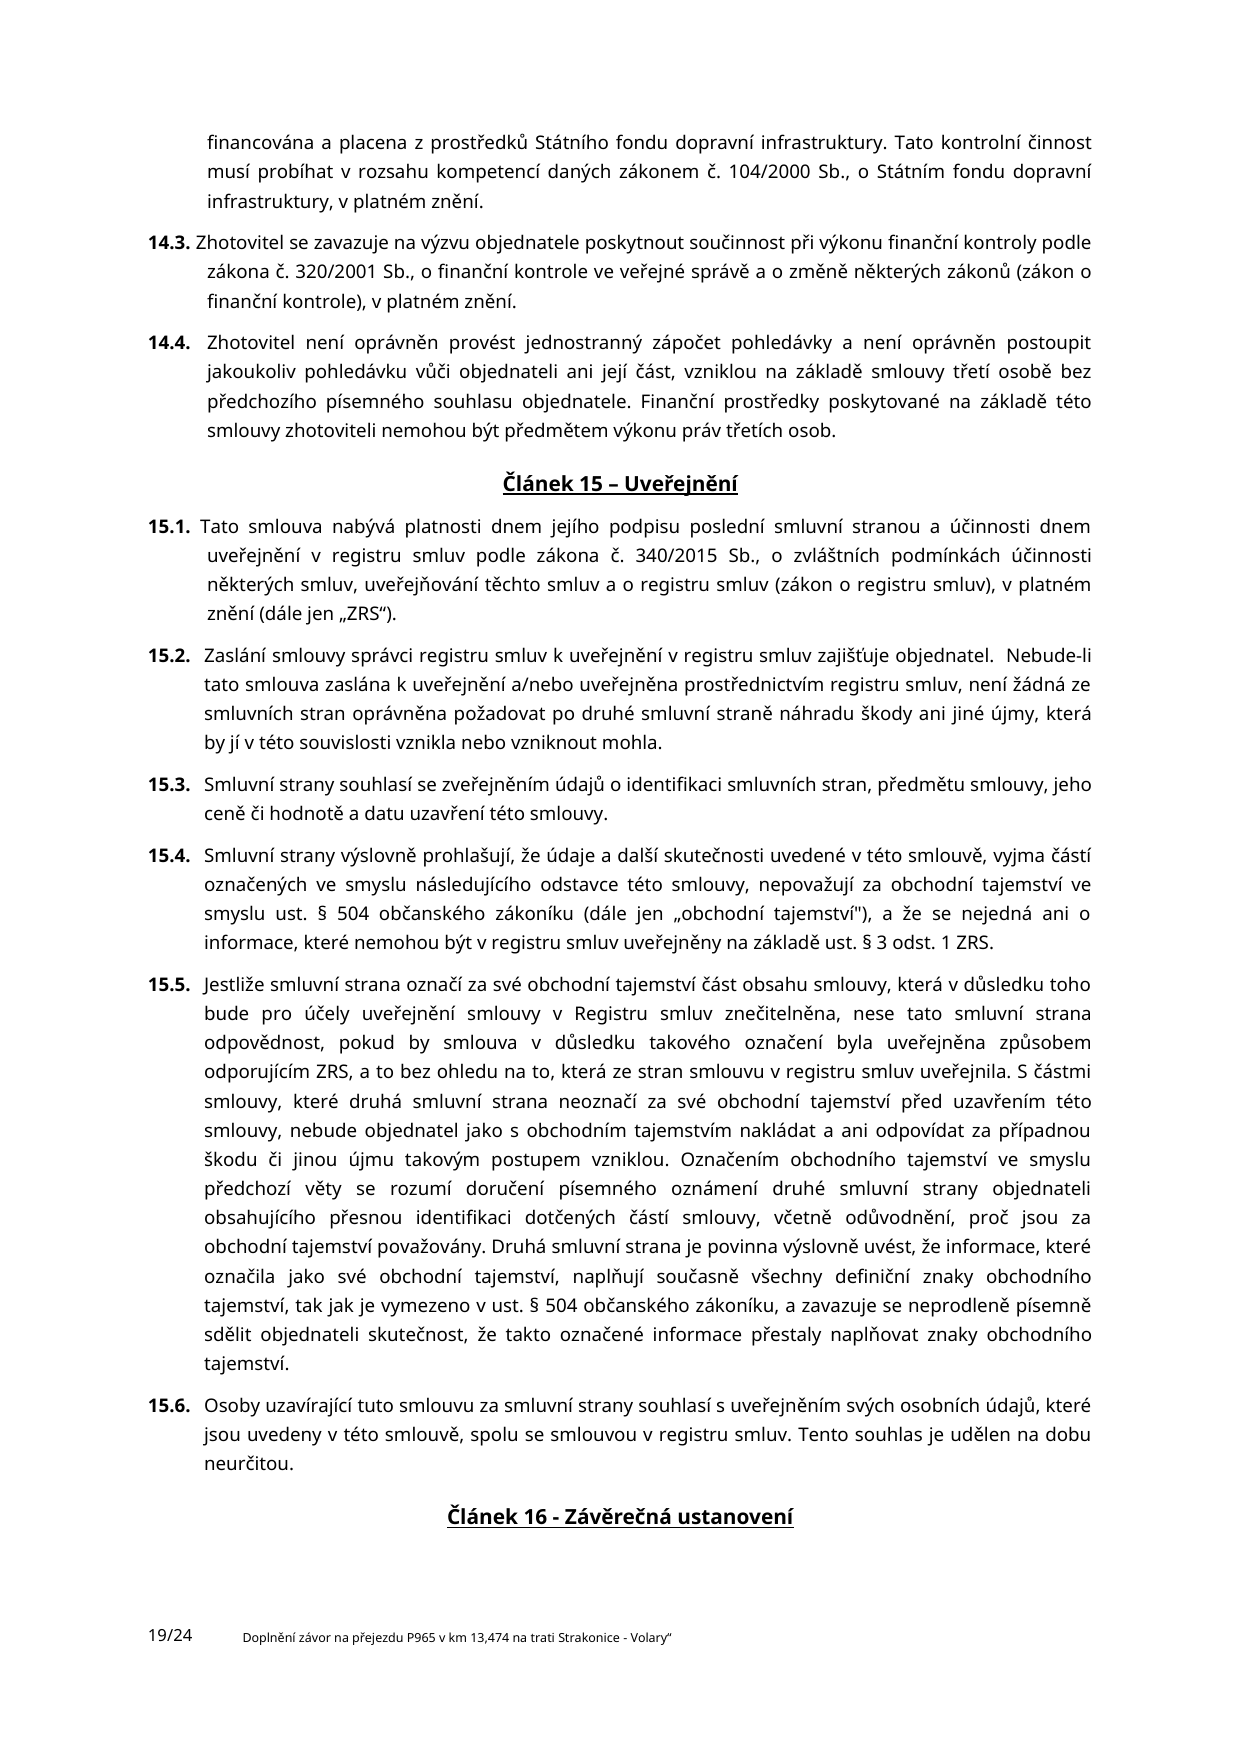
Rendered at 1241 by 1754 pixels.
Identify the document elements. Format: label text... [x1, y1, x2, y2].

text 15.6. Osoby uzavírající tuto smlouvu za smluvní strany souhlasí s uveřejněním svých osobních údajů, které jsou uvedeny v této smlouvě, spolu se smlouvou v registru smluv. Tento souhlas je udělen na dobu neurčitou. [148, 1389, 1092, 1476]
text 15.5. Jestliže smluvní strana označí za své obchodní tajemství část obsahu smlouvy, která v důsledku toho bude pro účely uveřejnění smlouvy v Registru smluv znečitelněna, nese tato smluvní strana odpovědnost, pokud by smlouva v důsledku takového označení byla uveřejněna způsobem odporujícím ZRS, a to bez ohledu na to, která ze stran smlouvu v registru smluv uveřejnila. S částmi smlouvy, které druhá smluvní strana neoznačí za své obchodní tajemství před uzavřením této smlouvy, nebude objednatel jako s obchodním tajemstvím nakládat a ani odpovídat za případnou škodu či jinou újmu takovým postupem vzniklou. Označením obchodního tajemství ve smyslu předchozí věty se rozumí doručení písemného oznámení druhé smluvní strany objednateli obsahujícího přesnou identifikaci dotčených částí smlouvy, včetně odůvodnění, proč jsou za obchodní tajemství považovány. Druhá smluvní strana je povinna výslovně uvést, že informace, které označila jako své obchodní tajemství, naplňují současně všechny definiční znaky obchodního tajemství, tak jak je vymezeno v ust. § 504 občanského zákoníku, a zavazuje se neprodleně písemně sdělit objednateli skutečnost, že takto označené informace přestaly naplňovat znaky obchodního tajemství. [148, 968, 1092, 1376]
subtitle Článek 16 - Závěrečná ustanovení [148, 1501, 1092, 1531]
text 14.4. Zhotovitel není oprávněn provést jednostranný zápočet pohledávky a není oprávněn postoupit jakoukoliv pohledávku vůči objednateli ani její část, vzniklou na základě smlouvy třetí osobě bez předchozího písemného souhlasu objednatele. Finanční prostředky poskytované na základě této smlouvy zhotoviteli nemohou být předmětem výkonu práv třetích osob. [148, 326, 1092, 443]
subtitle Článek 15 – Uveřejnění [148, 468, 1092, 497]
text 14.3. Zhotovitel se zavazuje na výzvu objednatele poskytnout součinnost při výkonu finanční kontroly podle zákona č. 320/2001 Sb., o finanční kontrole ve veřejné správě a o změně některých zákonů (zákon o finanční kontrole), v platném znění. [148, 226, 1092, 314]
text 15.1. Tato smlouva nabývá platnosti dnem jejího podpisu poslední smluvní stranou a účinnosti dnem uveřejnění v registru smluv podle zákona č. 340/2015 Sb., o zvláštních podmínkách účinnosti některých smluv, uveřejňování těchto smluv a o registru smluv (zákon o registru smluv), v platném znění (dále jen „ZRS“). [148, 510, 1092, 626]
text 15.3. Smluvní strany souhlasí se zveřejněním údajů o identifikaci smluvních stran, předmětu smlouvy, jeho ceně či hodnotě a datu uzavření této smlouvy. [148, 768, 1092, 826]
text 15.2. Zaslání smlouvy správci registru smluv k uveřejnění v registru smluv zajišťuje objednatel. Nebude-li tato smlouva zaslána k uveřejnění a/nebo uveřejněna prostřednictvím registru smluv, není žádná ze smluvních stran oprávněna požadovat po druhé smluvní straně náhradu škody ani jiné újmy, která by jí v této souvislosti vznikla nebo vzniknout mohla. [148, 639, 1092, 756]
text 15.4. Smluvní strany výslovně prohlašují, že údaje a další skutečnosti uvedené v této smlouvě, vyjma částí označených ve smyslu následujícího odstavce této smlouvy, nepovažují za obchodní tajemství ve smyslu ust. § 504 občanského zákoníku (dále jen „obchodní tajemství"), a že se nejedná ani o informace, které nemohou být v registru smluv uveřejněny na základě ust. § 3 odst. 1 ZRS. [148, 839, 1092, 956]
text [148, 126, 1092, 214]
